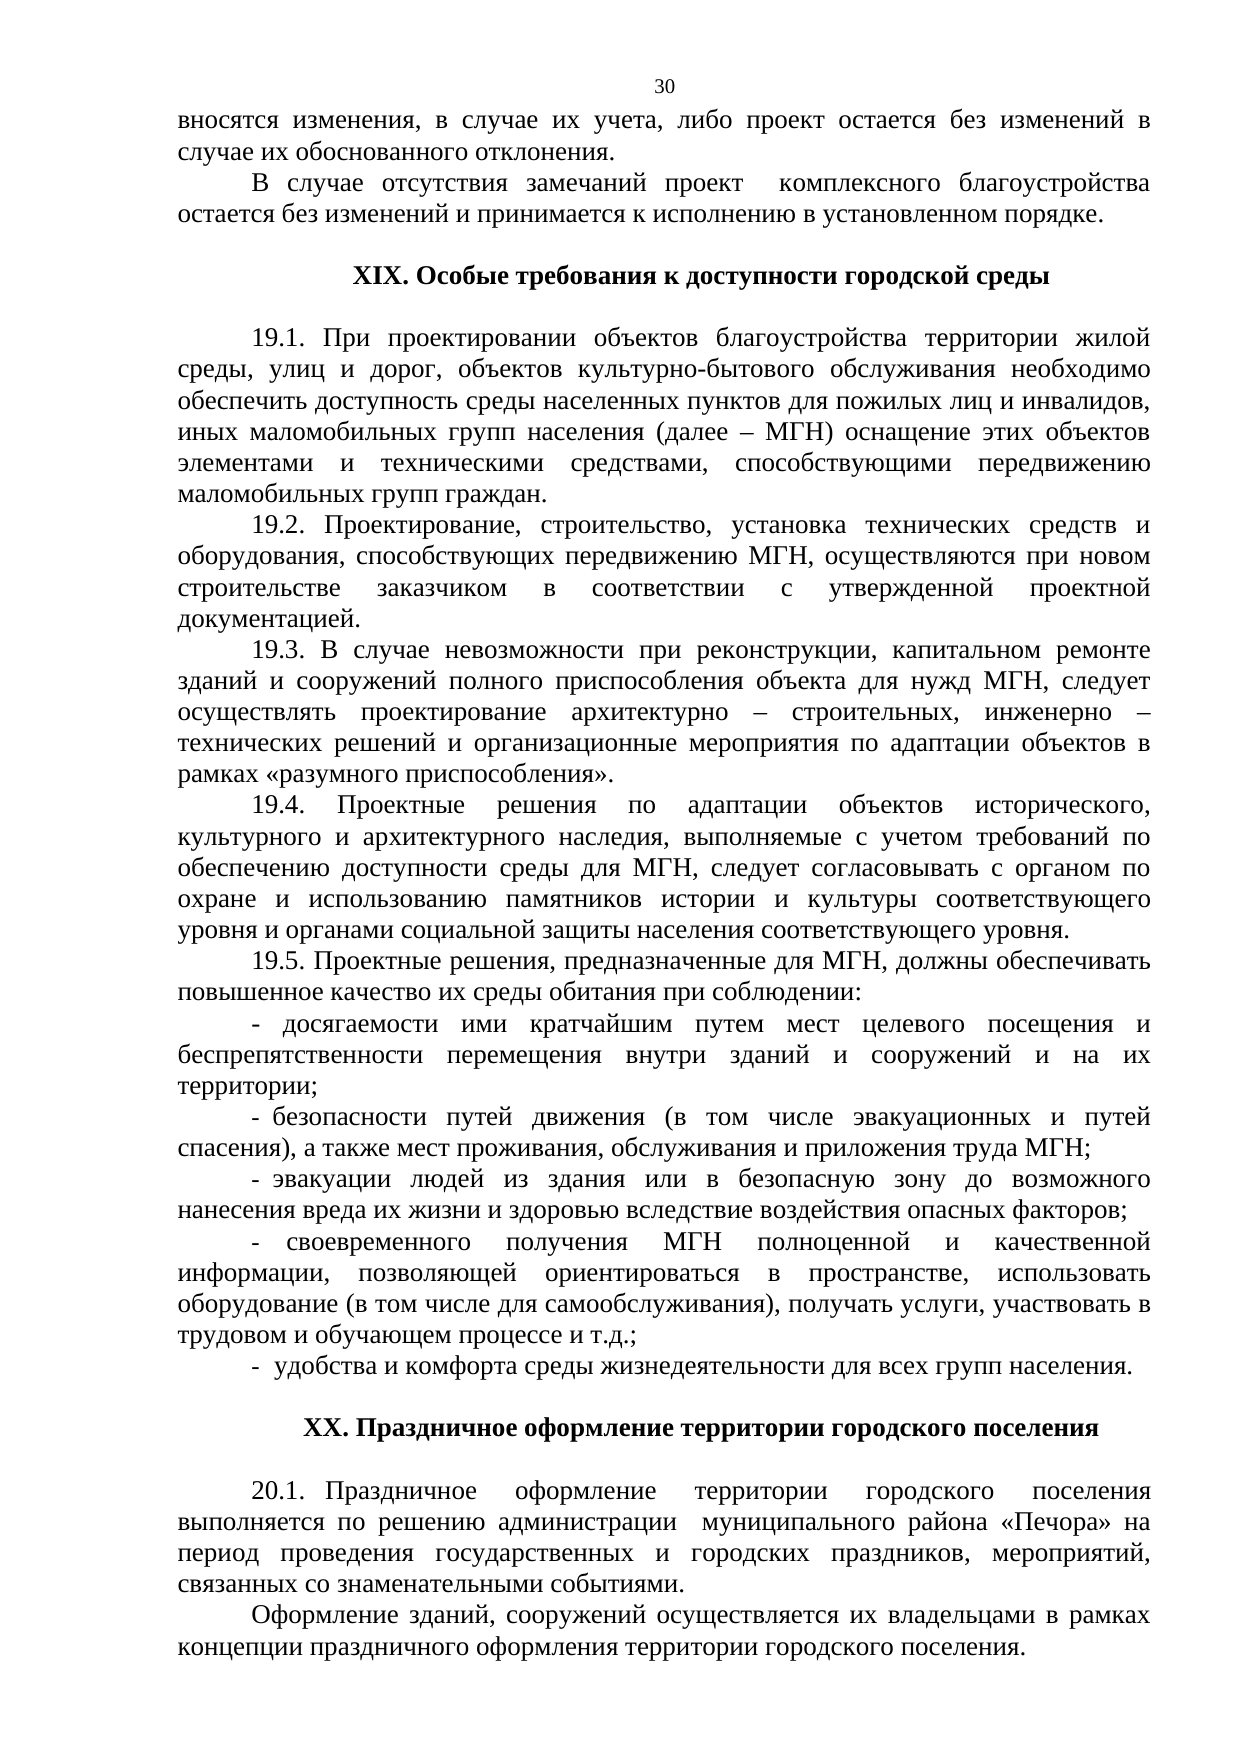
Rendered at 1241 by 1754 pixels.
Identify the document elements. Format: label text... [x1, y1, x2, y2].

text - досягаемости ими кратчайшим путем мест целевого посещения и беспрепятственности перемещения внутри зданий и сооружений и на их территории; [177, 1007, 1152, 1100]
text 19.1. При проектировании объектов благоустройства территории жилой среды, улиц и дорог, объектов культурно-бытового обслуживания необходимо обеспечить доступность среды населенных пунктов для пожилых лиц и инвалидов, иных маломобильных групп населения (далее – МГН) оснащение этих объектов элементами и техническими средствами, способствующими передвижению маломобильных групп граждан. [177, 321, 1152, 508]
text 19.3. В случае невозможности при реконструкции, капитальном ремонте зданий и сооружений полного приспособления объекта для нужд МГН, следует осуществлять проектирование архитектурно – строительных, инженерно – технических решений и организационные мероприятия по адаптации объектов в рамках «разумного приспособления». [177, 633, 1152, 789]
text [177, 103, 1152, 166]
text Оформление зданий, сооружений осуществляется их владельцами в рамках концепции праздничного оформления территории городского поселения. [177, 1598, 1152, 1661]
text XIX. Особые требования к доступности городской среды [177, 259, 1152, 290]
text 19.5. Проектные решения, предназначенные для МГН, должны обеспечивать повышенное качество их среды обитания при соблюдении: [177, 944, 1152, 1007]
text В случае отсутствия замечаний проект комплексного благоустройства остается без изменений и принимается к исполнению в установленном порядке. [177, 166, 1152, 228]
text 19.2. Проектирование, строительство, установка технических средств и оборудования, способствующих передвижению МГН, осуществляются при новом строительстве заказчиком в соответствии с утвержденной проектной документацией. [177, 508, 1152, 633]
text 19.4. Проектные решения по адаптации объектов исторического, культурного и архитектурного наследия, выполняемые с учетом требований по обеспечению доступности среды для МГН, следует согласовывать с органом по охране и использованию памятников истории и культуры соответствующего уровня и органами социальной защиты населения соответствующего уровня. [177, 789, 1152, 944]
list удобства и комфорта среды жизнедеятельности для всех групп населения. [177, 1349, 1152, 1380]
list своевременного получения МГН полноценной и качественной информации, позволяющей ориентироваться в пространстве, использовать оборудование (в том числе для самообслуживания), получать услуги, участвовать в трудовом и обучающем процессе и т.д.; [177, 1225, 1152, 1349]
text 20.1. Праздничное оформление территории городского поселения выполняется по решению администрации муниципального района «Печора» на период проведения государственных и городских праздников, мероприятий, связанных со знаменательными событиями. [177, 1474, 1152, 1598]
list эвакуации людей из здания или в безопасную зону до возможного нанесения вреда их жизни и здоровью вследствие воздействия опасных факторов; [177, 1162, 1152, 1225]
list безопасности путей движения (в том числе эвакуационных и путей спасения), а также мест проживания, обслуживания и приложения труда МГН; [177, 1100, 1152, 1162]
text XX. Праздничное оформление территории городского поселения [177, 1412, 1152, 1443]
